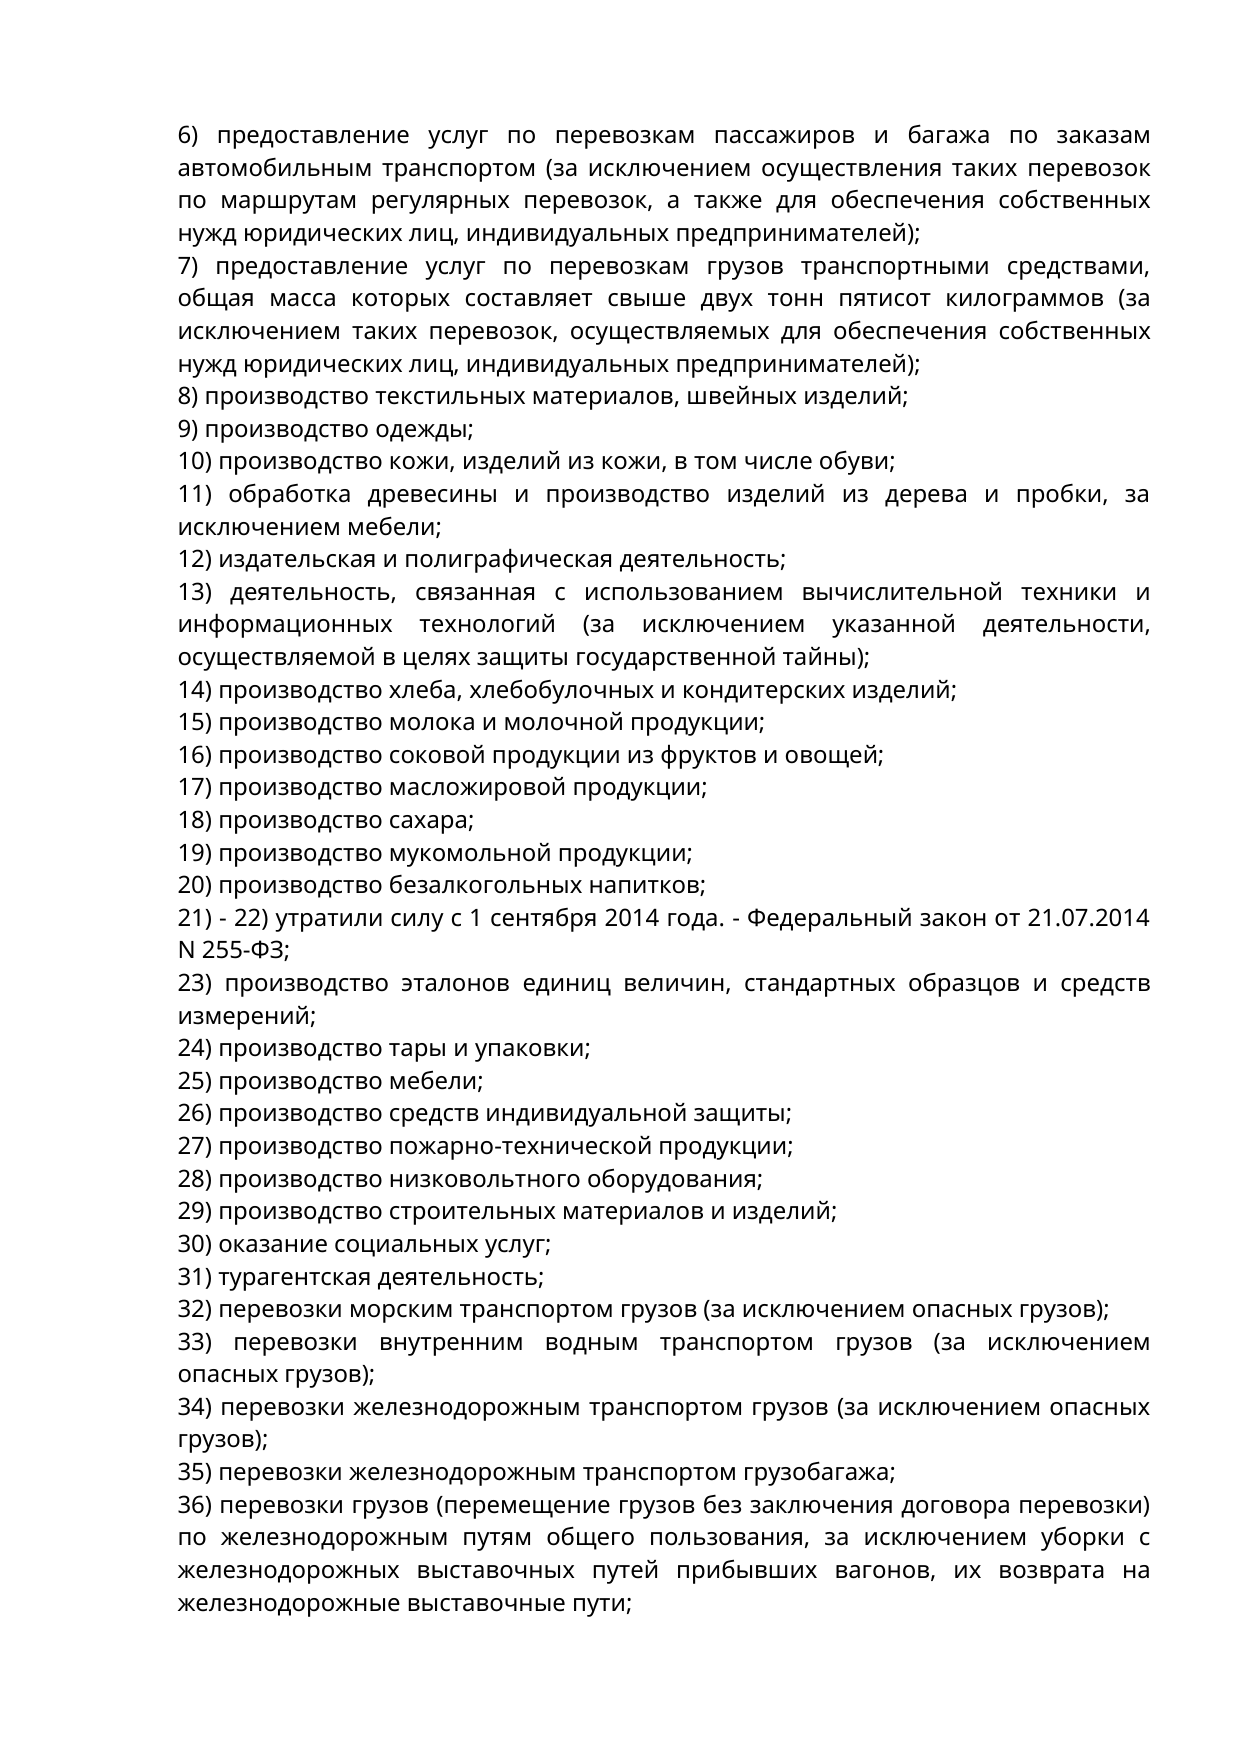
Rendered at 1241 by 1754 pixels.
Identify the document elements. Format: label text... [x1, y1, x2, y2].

text 11) обработка древесины и производство изделий из дерева и пробки, за исключением мебели; [177, 477, 1152, 542]
text 19) производство мукомольной продукции; [177, 835, 1152, 868]
text 26) производство средств индивидуальной защиты; [177, 1096, 1152, 1129]
text 17) производство масложировой продукции; [177, 770, 1152, 803]
text 28) производство низковольтного оборудования; [177, 1161, 1152, 1194]
text 31) турагентская деятельность; [177, 1259, 1152, 1292]
text 10) производство кожи, изделий из кожи, в том числе обуви; [177, 444, 1152, 477]
text 8) производство текстильных материалов, швейных изделий; [177, 379, 1152, 412]
text 13) деятельность, связанная с использованием вычислительной техники и информационных технологий (за исключением указанной деятельности, осуществляемой в целях защиты государственной тайны); [177, 574, 1152, 672]
text 24) производство тары и упаковки; [177, 1031, 1152, 1064]
text 29) производство строительных материалов и изделий; [177, 1194, 1152, 1227]
text 12) издательская и полиграфическая деятельность; [177, 542, 1152, 574]
text 14) производство хлеба, хлебобулочных и кондитерских изделий; [177, 672, 1152, 705]
text 6) предоставление услуг по перевозкам пассажиров и багажа по заказам автомобильным транспортом (за исключением осуществления таких перевозок по маршрутам регулярных перевозок, а также для обеспечения собственных нужд юридических лиц, индивидуальных предпринимателей); [177, 118, 1152, 248]
text 34) перевозки железнодорожным транспортом грузов (за исключением опасных грузов); [177, 1390, 1152, 1455]
text 30) оказание социальных услуг; [177, 1227, 1152, 1259]
text 35) перевозки железнодорожным транспортом грузобагажа; [177, 1455, 1152, 1487]
text 18) производство сахара; [177, 803, 1152, 835]
text 27) производство пожарно-технической продукции; [177, 1129, 1152, 1161]
text 15) производство молока и молочной продукции; [177, 705, 1152, 738]
text 36) перевозки грузов (перемещение грузов без заключения договора перевозки) по железнодорожным путям общего пользования, за исключением уборки с железнодорожных выставочных путей прибывших вагонов, их возврата на железнодорожные выставочные пути; [177, 1487, 1152, 1618]
text 32) перевозки морским транспортом грузов (за исключением опасных грузов); [177, 1292, 1152, 1324]
text 21) - 22) утратили силу с 1 сентября 2014 года. - Федеральный закон от 21.07.2014 N 255-ФЗ; [177, 901, 1152, 966]
text 16) производство соковой продукции из фруктов и овощей; [177, 738, 1152, 770]
text 7) предоставление услуг по перевозкам грузов транспортными средствами, общая масса которых составляет свыше двух тонн пятисот килограммов (за исключением таких перевозок, осуществляемых для обеспечения собственных нужд юридических лиц, индивидуальных предпринимателей); [177, 248, 1152, 379]
text 9) производство одежды; [177, 412, 1152, 444]
text 20) производство безалкогольных напитков; [177, 868, 1152, 901]
text 25) производство мебели; [177, 1064, 1152, 1096]
text 33) перевозки внутренним водным транспортом грузов (за исключением опасных грузов); [177, 1324, 1152, 1390]
text 23) производство эталонов единиц величин, стандартных образцов и средств измерений; [177, 966, 1152, 1031]
